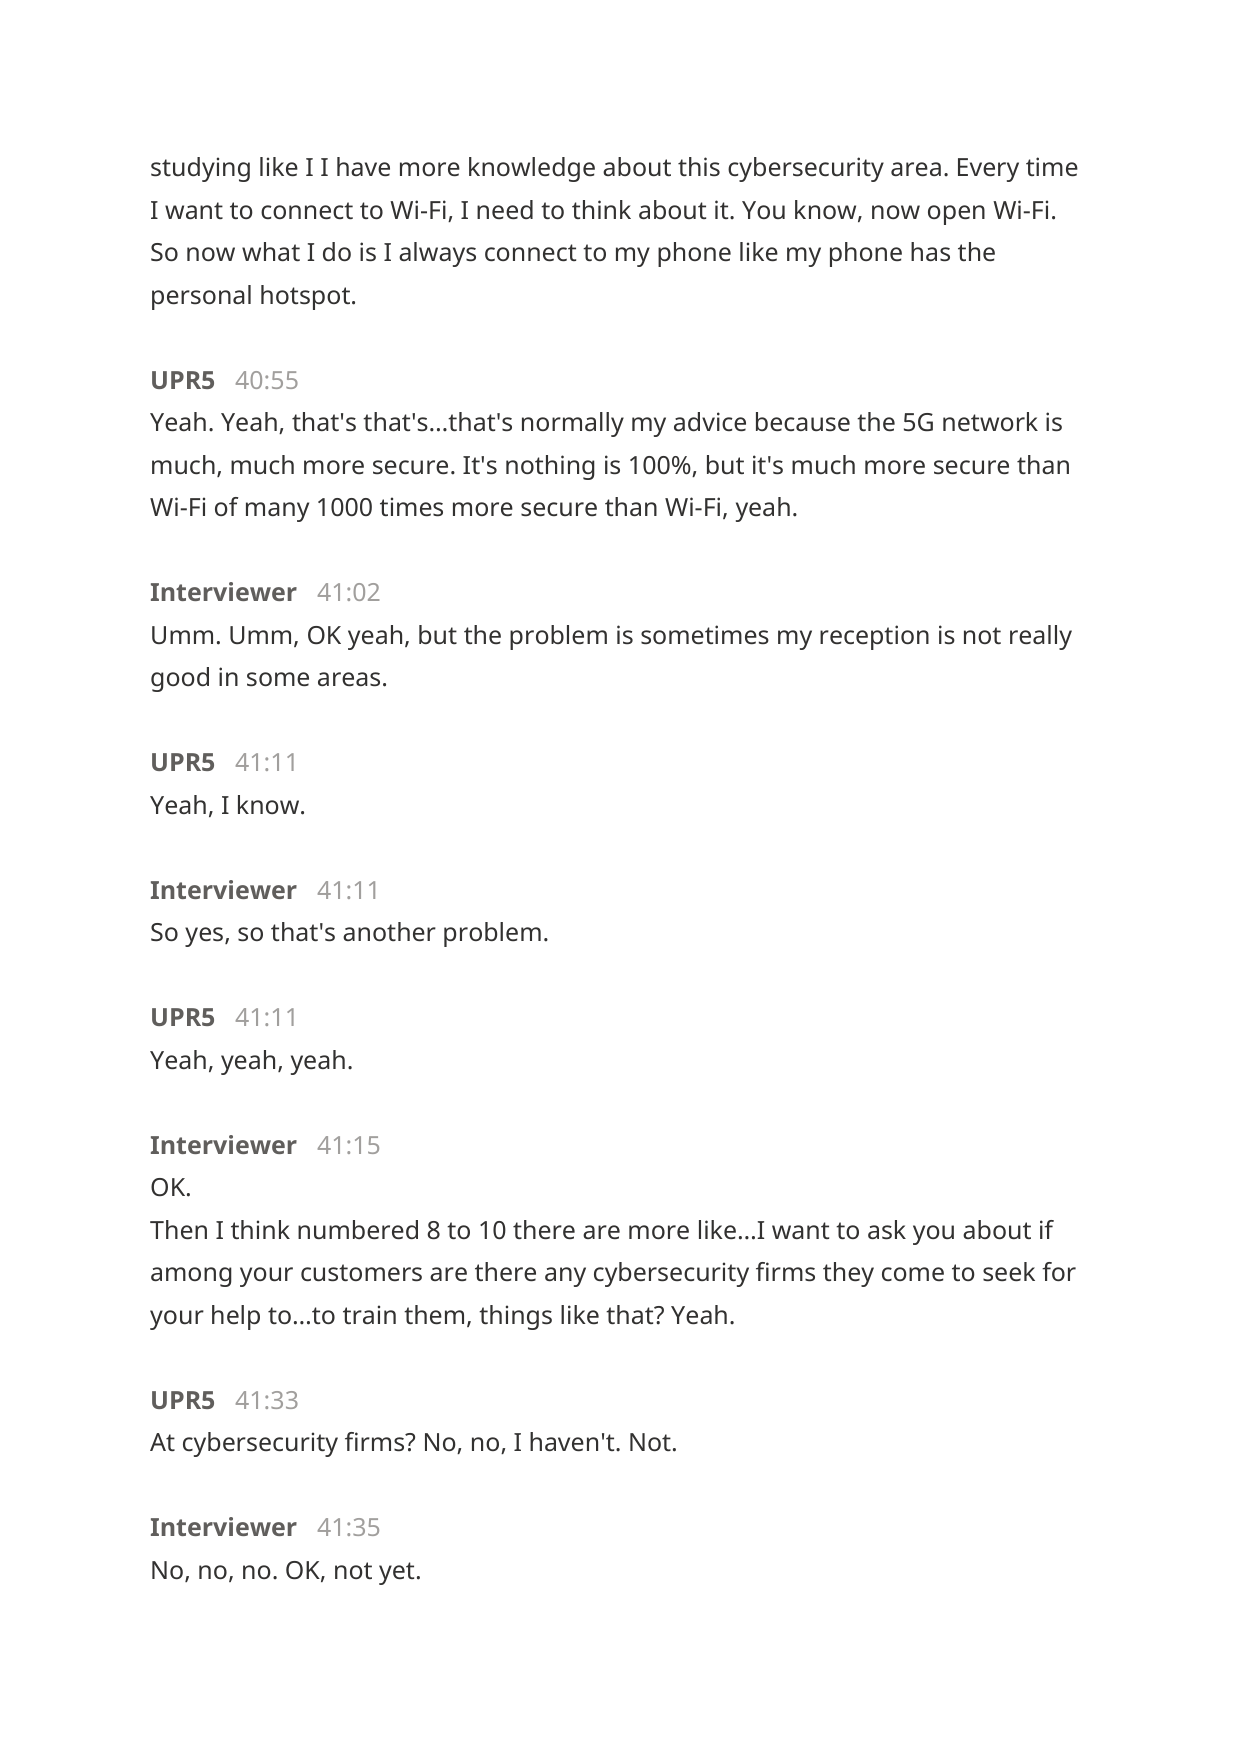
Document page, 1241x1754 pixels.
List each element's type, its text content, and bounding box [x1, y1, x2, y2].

text Interviewer 41:15 OK. Then I think numbered 8 to 10 there are more like…I want to ask you about if among your customers are there any cybersecurity firms they come to seek for your help to…to train them, things like that? Yeah. [150, 1085, 1090, 1332]
text UPR5 41:11 Yeah, yeah, yeah. [150, 957, 1090, 1077]
text Interviewer 41:35 No, no, no. OK, not yet. [150, 1467, 1090, 1587]
text Interviewer 41:02 Umm. Umm, OK yeah, but the problem is sometimes my reception is not really good in some areas. [150, 532, 1090, 694]
text UPR5 41:33 At cybersecurity firms? No, no, I haven't. Not. [150, 1340, 1090, 1459]
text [150, 150, 1090, 312]
text UPR5 41:11 Yeah, I know. [150, 702, 1090, 822]
text UPR5 40:55 Yeah. Yeah, that's that's…that's normally my advice because the 5G network is much, much more secure. It's nothing is 100%, but it's much more secure than Wi-Fi of many 1000 times more secure than Wi-Fi, yeah. [150, 320, 1090, 524]
text Interviewer 41:11 So yes, so that's another problem. [150, 830, 1090, 949]
